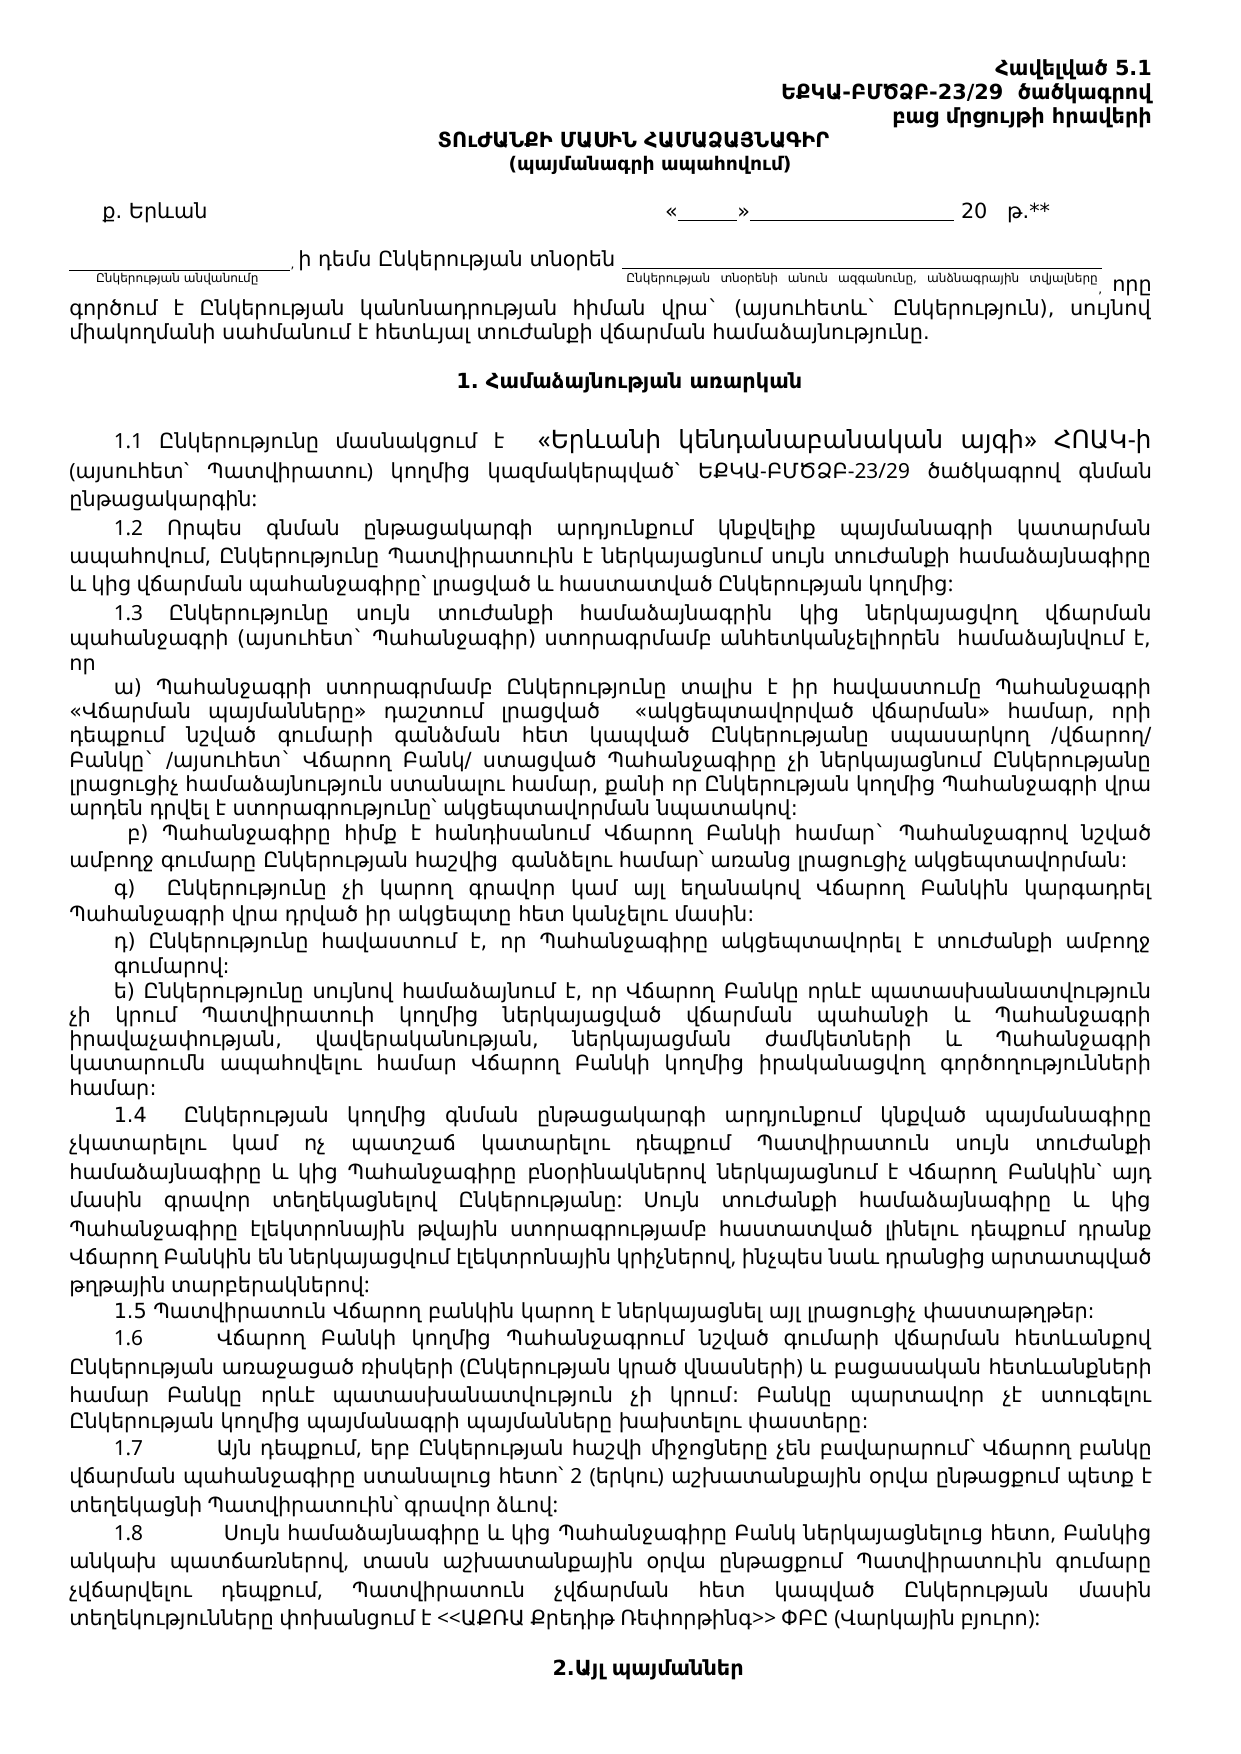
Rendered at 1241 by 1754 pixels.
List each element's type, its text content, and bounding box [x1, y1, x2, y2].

text բաց մրցույթի հրավերի [69, 104, 1152, 128]
text ք. Երևան « » 20 թ.** [69, 199, 1152, 223]
text ա) Պահանջագրի ստորագրմամբ Ընկերությունը տալիս է իր հավաստումը Պահանջագրի «Վճարման պայմանները» դաշտում լրացված «ակցեպտավորված վճարման» համար, որի դեպքում նշված գումարի գանձման հետ կապված Ընկերությանը սպասարկող /վճարող/ Բանկը` /այսուհետ` Վճարող Բանկ/ ստացված Պահանջագիրը չի ներկայացնում Ընկերությանը լրացուցիչ համաձայնություն ստանալու համար, քանի որ Ընկերության կողմից Պահանջագրի վրա արդեն դրվել է ստորագրությունը՝ ակցեպտավորման նպատակով: [69, 675, 1152, 821]
text Հավելված 5.1 [69, 56, 1152, 80]
list Այն դեպքում, երբ Ընկերության հաշվի միջոցները չեն բավարարում՝ Վճարող բանկը վճարման պահանջագիրը ստանալուց հետո՝ 2 (երկու) աշխատանքային օրվա ընթացքում պետք է տեղեկացնի Պատվիրատուին՝ գրավոր ձևով: [69, 1433, 1152, 1518]
list Սույն համաձայնագիրը և կից Պահանջագիրը Բանկ ներկայացնելուց հետո, Բանկից անկախ պատճառներով, տասն աշխատանքային օրվա ընթացքում Պատվիրատուին գումարը չվճարվելու դեպքում, Պատվիրատուն չվճարման հետ կապված Ընկերության մասին տեղեկությունները փոխանցում է <<ԱՔՌԱ Քրեդիթ Ռեփորթինգ>> ՓԲԸ (Վարկային բյուրո): [69, 1518, 1152, 1632]
text (պայմանագրի ապահովում) [69, 153, 1152, 174]
text բ) Պահանջագիրը հիմք է հանդիսանում Վճարող Բանկի համար` Պահանջագրով նշված ամբողջ գումարը Ընկերության հաշվից գանձելու համար՝ առանց լրացուցիչ ակցեպտավորման: [69, 821, 1152, 873]
text 1.3 Ընկերությունը սույն տուժանքի համաձայնագրին կից ներկայացվող վճարման պահանջագրի (այսուհետ` Պահանջագիր) ստորագրմամբ անհետկանչելիորեն համաձայնվում է, որ [69, 598, 1152, 675]
text ե) Ընկերությունը սույնով համաձայնում է, որ Վճարող Բանկը որևէ պատասխանատվություն չի կրում Պատվիրատուի կողմից ներկայացված վճարման պահանջի և Պահանջագրի իրավաչափության, վավերականության, ներկայացման ժամկետների և Պահանջագրի կատարումն ապահովելու համար Վճարող Բանկի կողմից իրականացվող գործողությունների համար: [69, 979, 1152, 1100]
text 1.1 Ընկերությունը մասնակցում է «Երևանի կենդանաբանական այգի» ՀՈԱԿ-ի (այսուհետ` Պատվիրատու) կողմից կազմակերպված` ԵՔԿԱ-ԲՄԾՁԲ-23/29 ծածկագրով գնման ընթացակարգին: [69, 422, 1152, 513]
list Վճարող Բանկի կողմից Պահանջագրում նշված գումարի վճարման հետևանքով Ընկերության առաջացած ռիսկերի (Ընկերության կրած վնասների) և բացասական հետևանքների համար Բանկը որևէ պատասխանատվություն չի կրում: Բանկը պարտավոր չէ ստուգելու Ընկերության կողմից պայմանագրի պայմանները խախտելու փաստերը: [69, 1323, 1152, 1433]
text Ընկերության անվանումը Ընկերության տնօրենի անուն ազգանունը, անձնագրային տվյալները, որը գործում է Ընկերության կանոնադրության հիման վրա` (այսուհետև` Ընկերություն), սույնով միակողմանի սահմանում է հետևյալ տուժանքի վճարման համաձայնությունը. [69, 272, 1152, 344]
text դ) Ընկերությունը հավաստում է, որ Պահանջագիրը ակցեպտավորել է տուժանքի ամբողջ գումարով: [113, 926, 1152, 979]
text 1.4 Ընկերության կողմից գնման ընթացակարգի արդյունքում կնքված պայմանագիրը չկատարելու կամ ոչ պատշաճ կատարելու դեպքում Պատվիրատուն սույն տուժանքի համաձայնագիրը և կից Պահանջագիրը բնօրինակներով ներկայացնում է Վճարող Բանկին` այդ մասին գրավոր տեղեկացնելով Ընկերությանը: Սույն տուժանքի համաձայնագիրը և կից Պահանջագիրը էլեկտրոնային թվային ստորագրությամբ հաստատված լինելու դեպքում դրանք Վճարող Բանկին են ներկայացվում էլեկտրոնային կրիչներով, ինչպես նաև դրանցից արտատպված թղթային տարբերակներով: [69, 1100, 1152, 1299]
text , ի դեմս Ընկերության տնօրեն [69, 247, 1152, 272]
text 1. Համաձայնության առարկան [107, 369, 1152, 393]
text 1.5 Պատվիրատուն Վճարող բանկին կարող է ներկայացնել այլ լրացուցիչ փաստաթղթեր: [113, 1299, 1152, 1323]
text ԵՔԿԱ-ԲՄԾՁԲ-23/29 ծածկագրով [69, 80, 1152, 104]
text 1.2 Որպես գնման ընթացակարգի արդյունքում կնքվելիք պայմանագրի կատարման ապահովում, Ընկերությունը Պատվիրատուին է ներկայացնում սույն տուժանքի համաձայնագիրը և կից վճարման պահանջագիրը` լրացված և հաստատված Ընկերության կողմից: [69, 513, 1152, 598]
text 2.Այլ պայմաններ [144, 1656, 1152, 1681]
text գ) Ընկերությունը չի կարող գրավոր կամ այլ եղանակով Վճարող Բանկին կարգադրել Պահանջագրի վրա դրված իր ակցեպտը հետ կանչելու մասին: [69, 873, 1152, 926]
text ՏՈւԺԱՆՔԻ ՄԱՍԻՆ ՀԱՄԱՁԱՅՆԱԳԻՐ [69, 128, 1152, 153]
